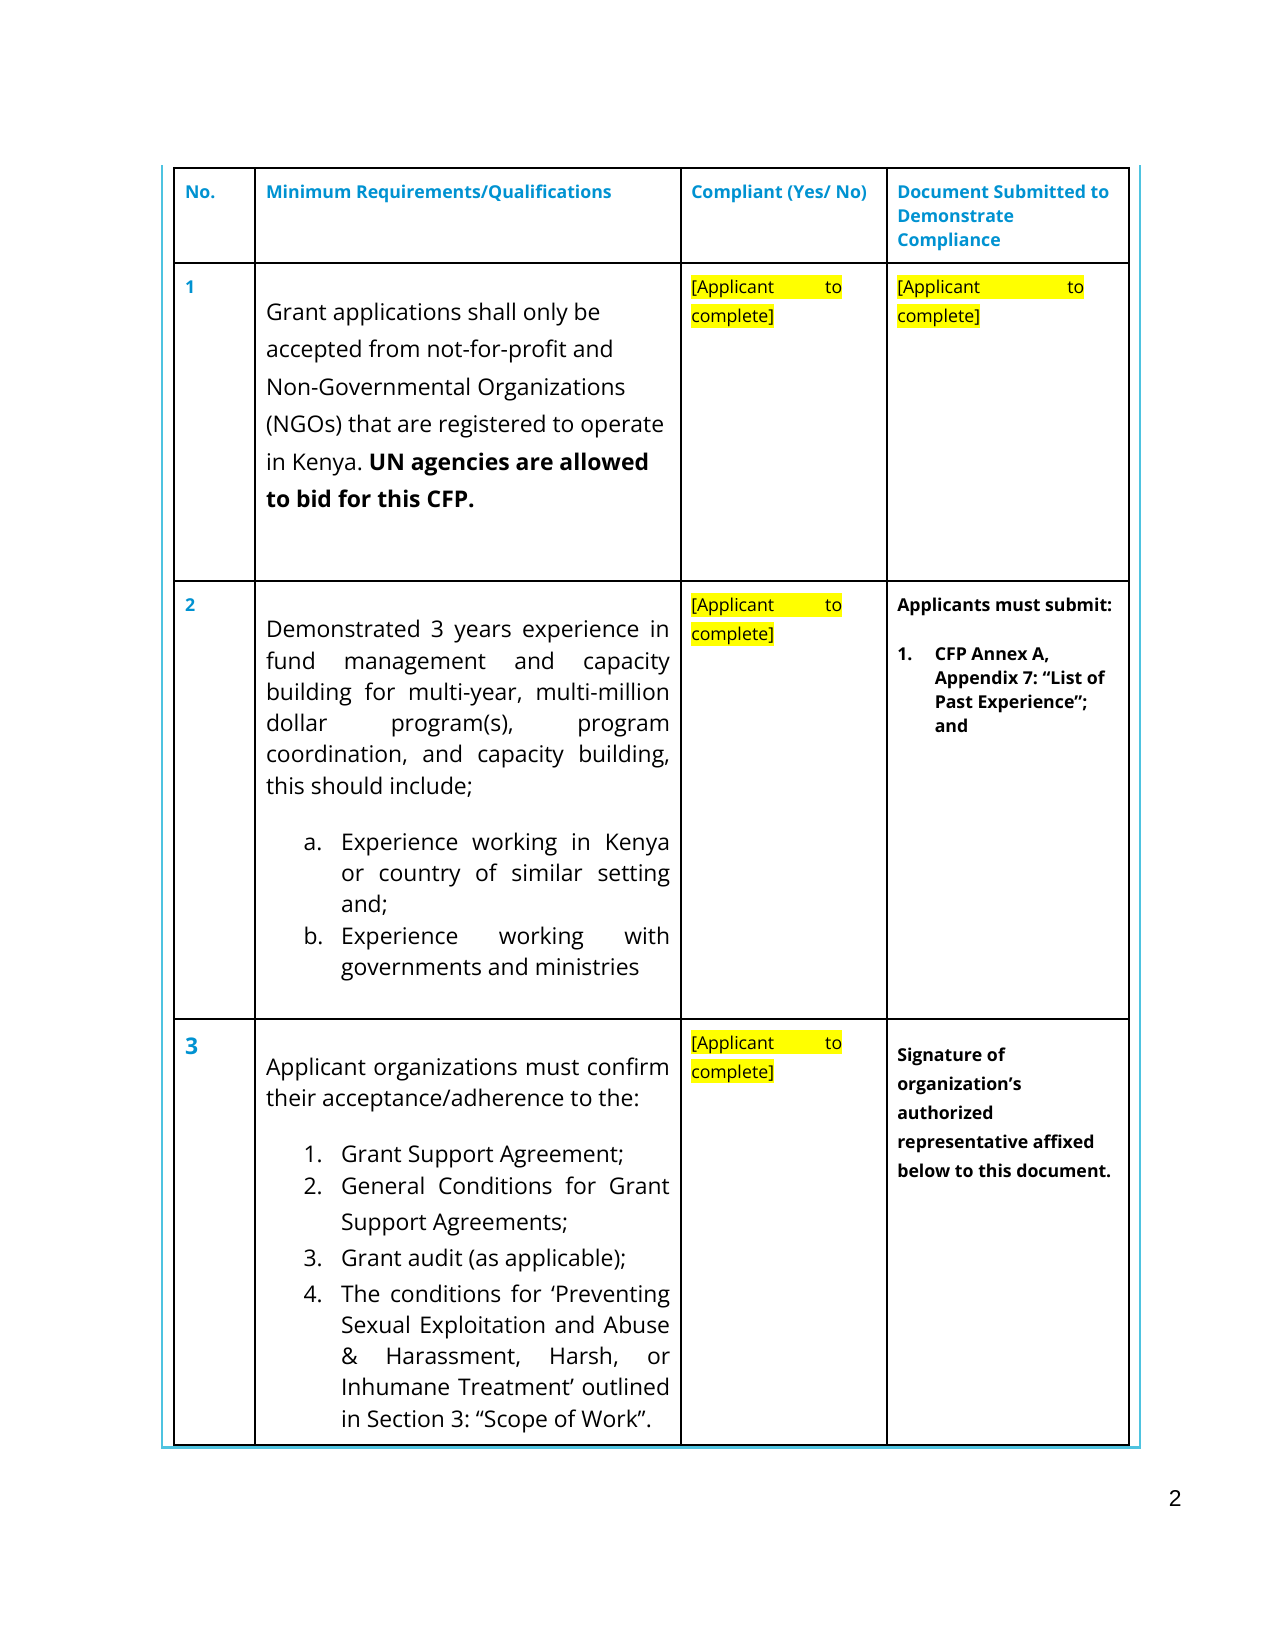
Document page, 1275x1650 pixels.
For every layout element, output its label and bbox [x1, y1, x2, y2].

table_cell [682, 1020, 886, 1444]
table_cell [175, 264, 254, 580]
table_cell [888, 1020, 1128, 1444]
table_cell [888, 169, 1128, 262]
table_cell [682, 582, 886, 1018]
table_cell [1130, 167, 1139, 1446]
table_cell [163, 167, 173, 1446]
table_cell [256, 169, 680, 262]
table_cell [682, 169, 886, 262]
table_cell [888, 582, 1128, 1018]
table_cell [175, 582, 254, 1018]
table_cell [175, 1020, 254, 1444]
table_cell [256, 264, 680, 580]
table_cell [175, 169, 254, 262]
table_cell [682, 264, 886, 580]
table_cell [888, 264, 1128, 580]
table_cell [256, 582, 680, 1018]
table_cell [256, 1020, 680, 1444]
